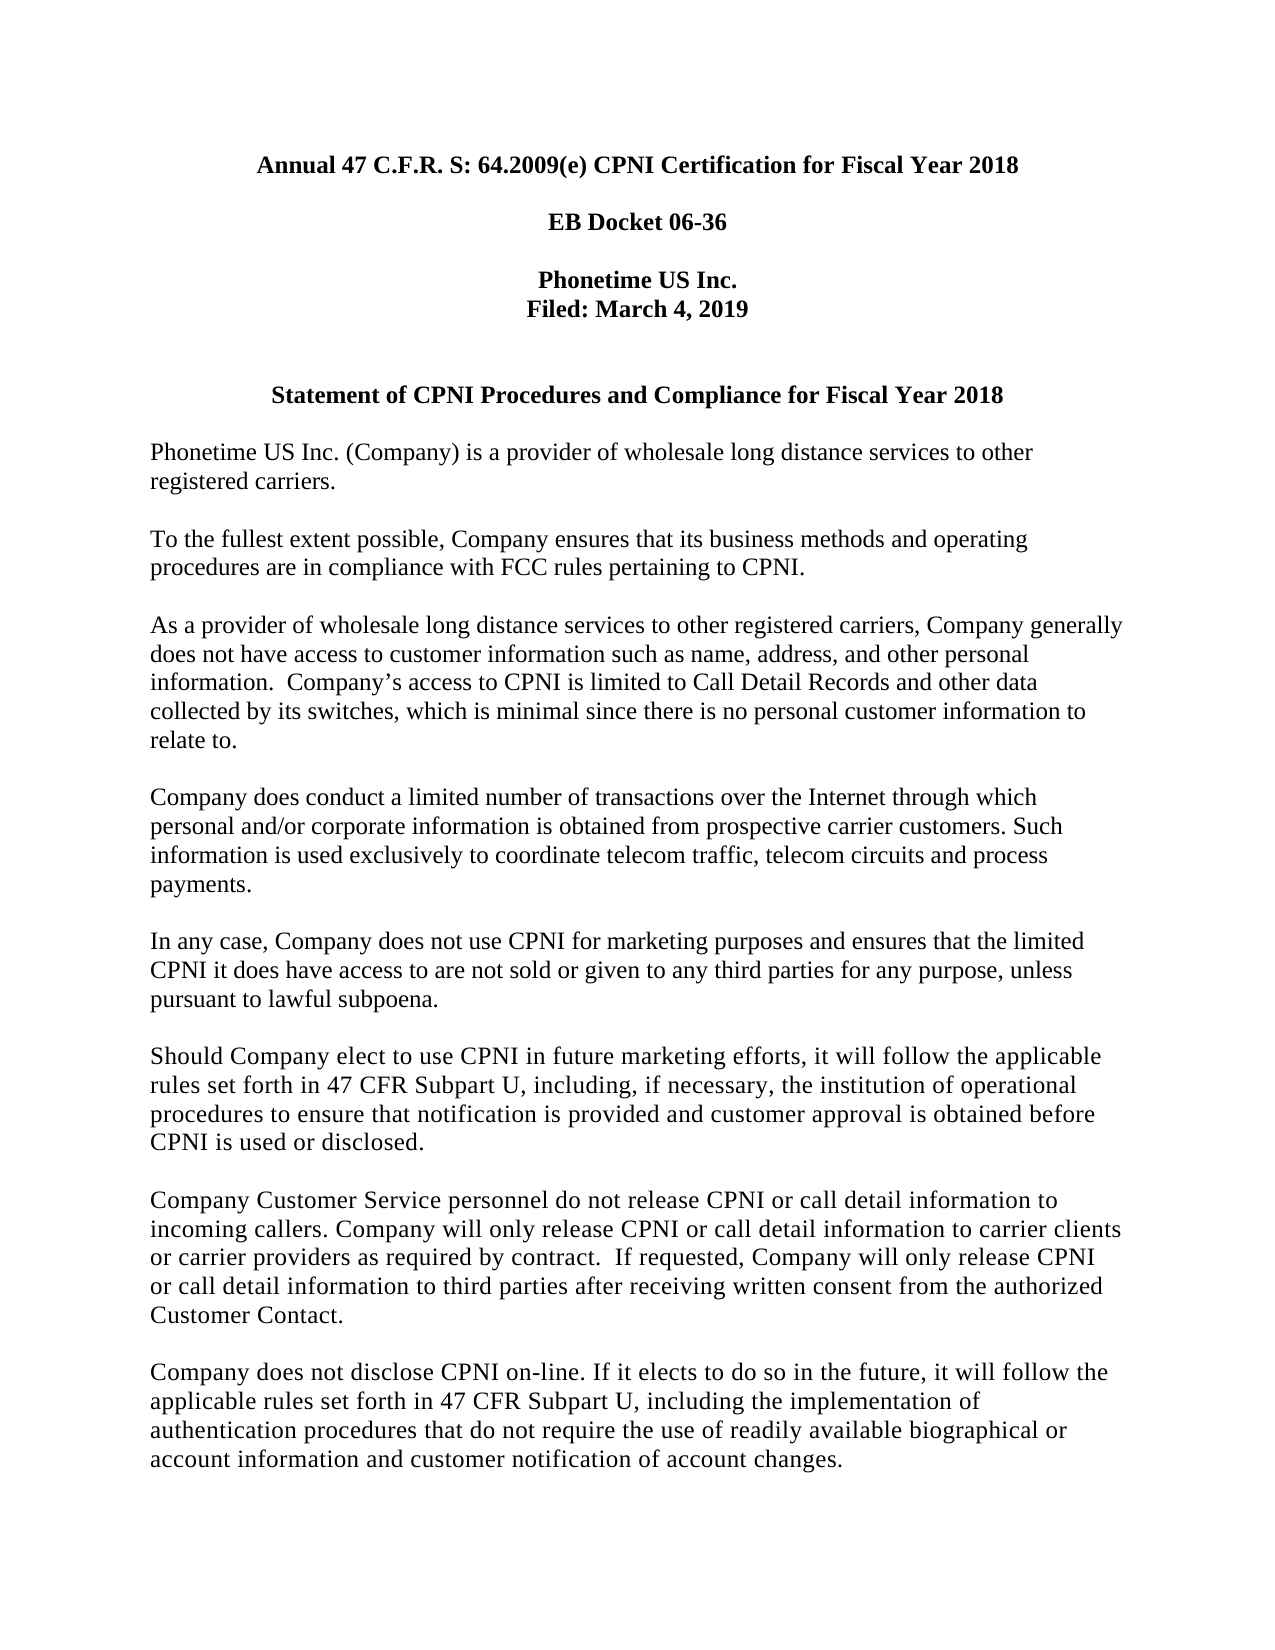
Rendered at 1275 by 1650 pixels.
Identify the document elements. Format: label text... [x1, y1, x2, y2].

text Phonetime US Inc. [150, 265, 1125, 294]
text EB Docket 06-36 [150, 207, 1125, 236]
text As a provider of wholesale long distance services to other registered carriers, Company generally does not have access to customer information such as name, address, and other personal information. Company’s access to CPNI is limited to Call Detail Records and other data collected by its switches, which is minimal since there is no personal customer information to relate to. [150, 610, 1125, 754]
text Company does conduct a limited number of transactions over the Internet through which personal and/or corporate information is obtained from prospective carrier customers. Such information is used exclusively to coordinate telecom traffic, telecom circuits and process payments. [150, 782, 1125, 897]
text Filed: March 4, 2019 [150, 294, 1125, 322]
text In any case, Company does not use CPNI for marketing purposes and ensures that the limited CPNI it does have access to are not sold or given to any third parties for any purpose, unless pursuant to lawful subpoena. [150, 926, 1125, 1012]
text Phonetime US Inc. (Company) is a provider of wholesale long distance services to other registered carriers. [150, 437, 1125, 495]
text Company Customer Service personnel do not release CPNI or call detail information to incoming callers. Company will only release CPNI or call detail information to carrier clients or carrier providers as required by contract. If requested, Company will only release CPNI or call detail information to third parties after receiving written consent from the authorized Customer Contact. [150, 1185, 1125, 1329]
text Should Company elect to use CPNI in future marketing efforts, it will follow the applicable rules set forth in 47 CFR Subpart U, including, if necessary, the institution of operational procedures to ensure that notification is provided and customer approval is obtained before CPNI is used or disclosed. [150, 1041, 1125, 1156]
text Company does not disclose CPNI on-line. If it elects to do so in the future, it will follow the applicable rules set forth in 47 CFR Subpart U, including the implementation of authentication procedures that do not require the use of readily available biographical or account information and customer notification of account changes. [150, 1357, 1125, 1472]
text Annual 47 C.F.R. S: 64.2009(e) CPNI Certification for Fiscal Year 2018 [150, 150, 1125, 179]
text To the fullest extent possible, Company ensures that its business methods and operating procedures are in compliance with FCC rules pertaining to CPNI. [150, 524, 1125, 581]
text Statement of CPNI Procedures and Compliance for Fiscal Year 2018 [150, 380, 1125, 409]
